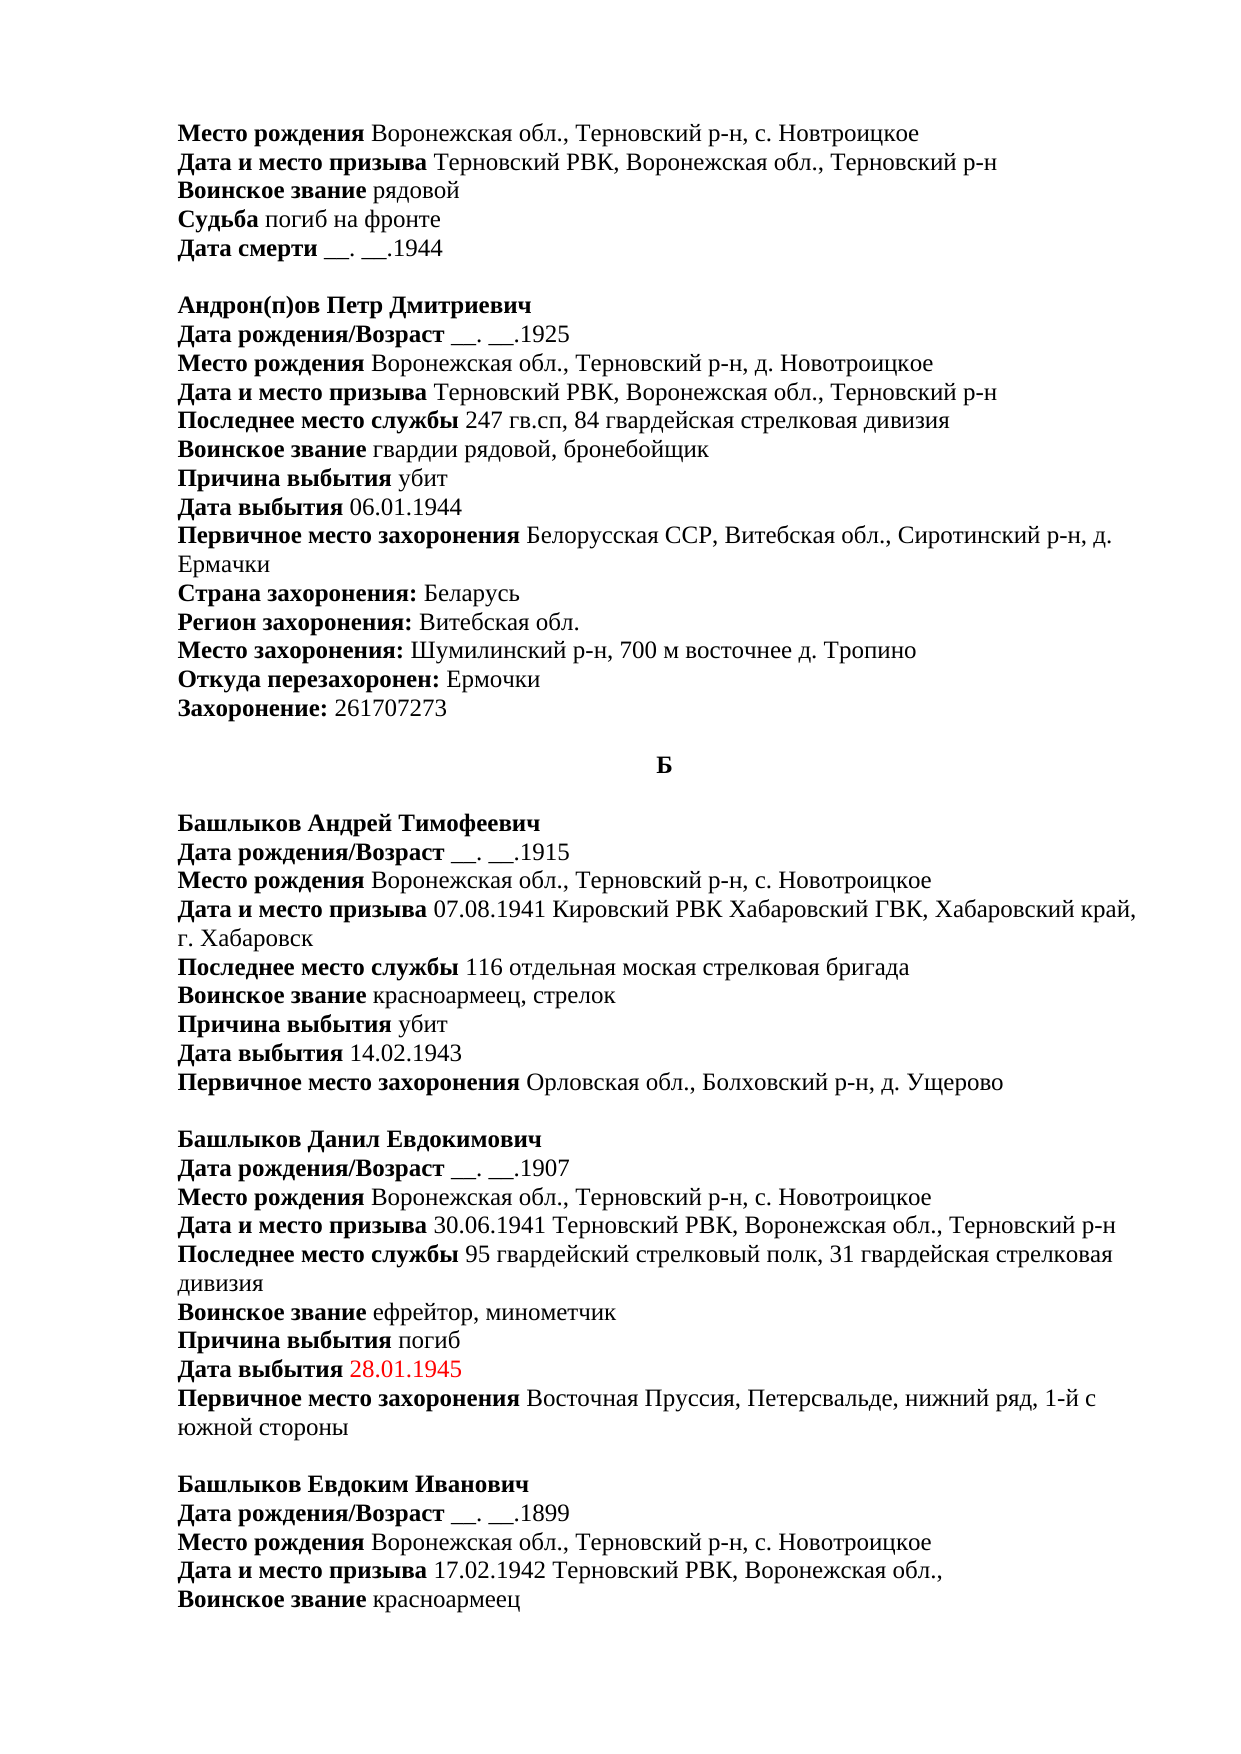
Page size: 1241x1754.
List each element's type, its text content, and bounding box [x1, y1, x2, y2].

text Первичное место захоронения Орловская обл., Болховский р-н, д. Ущерово [177, 1067, 1152, 1096]
text Последнее место службы 247 гв.сп, 84 гвардейская стрелковая дивизия [177, 406, 1152, 434]
text Дата и место призыва 07.08.1941 Кировский РВК Хабаровский ГВК, Хабаровский край, г. Хабаровск [177, 894, 1152, 952]
text Воинское звание красноармеец, стрелок [177, 981, 1152, 1009]
text Место рождения Воронежская обл., Терновский р-н, с. Новотроицкое [177, 1182, 1152, 1211]
text Дата и место призыва 17.02.1942 Терновский РВК, Воронежская обл., [177, 1556, 1152, 1584]
text Страна захоронения: Беларусь [177, 578, 1152, 607]
text Причина выбытия убит [177, 1009, 1152, 1038]
text Б [177, 751, 1152, 779]
text Причина выбытия убит [177, 463, 1152, 492]
text Место рождения Воронежская обл., Терновский р-н, с. Новотроицкое [177, 866, 1152, 894]
text Воинское звание рядовой [177, 176, 1152, 204]
text Место рождения Воронежская обл., Терновский р-н, с. Новтроицкое [177, 118, 1152, 147]
text Дата выбытия 06.01.1944 [177, 492, 1152, 521]
text Дата и место призыва 30.06.1941 Терновский РВК, Воронежская обл., Терновский р-н [177, 1211, 1152, 1239]
text Первичное место захоронения Восточная Пруссия, Петерсвальде, нижний ряд, 1-й с южной стороны [177, 1383, 1152, 1441]
text Причина выбытия погиб [177, 1326, 1152, 1354]
text Дата смерти __. __.1944 [177, 233, 1152, 262]
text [177, 1527, 1152, 1556]
text Регион захоронения: Витебская обл. [177, 607, 1152, 636]
text Последнее место службы 116 отдельная моская стрелковая бригада [177, 952, 1152, 981]
text Воинское звание красноармеец [177, 1584, 1152, 1613]
text Воинское звание ефрейтор, минометчик [177, 1297, 1152, 1326]
text Дата рождения/Возраст __. __.1899 [177, 1498, 1152, 1527]
text Андрон(п)ов Петр Дмитриевич [177, 291, 1152, 319]
text Дата выбытия 14.02.1943 [177, 1038, 1152, 1067]
text Башлыков Данил Евдокимович [177, 1124, 1152, 1153]
text Место захоронения: Шумилинский р-н, 700 м восточнее д. Тропино [177, 636, 1152, 664]
text Последнее место службы 95 гвардейский стрелковый полк, 31 гвардейская стрелковая дивизия [177, 1239, 1152, 1297]
text Воинское звание гвардии рядовой, бронебойщик [177, 434, 1152, 463]
text Башлыков Евдоким Иванович [177, 1469, 1152, 1498]
text Судьба погиб на фронте [177, 204, 1152, 233]
text Дата рождения/Возраст __. __.1925 [177, 319, 1152, 348]
text Дата рождения/Возраст __. __.1907 [177, 1153, 1152, 1182]
text Первичное место захоронения Белорусская ССР, Витебская обл., Сиротинский р-н, д. Ермачки [177, 521, 1152, 578]
text Откуда перезахоронен: Ермочки [177, 664, 1152, 693]
text Захоронение: 261707273 [177, 693, 1152, 722]
text Дата выбытия 28.01.1945 [177, 1354, 1152, 1383]
text Дата и место призыва Терновский РВК, Воронежская обл., Терновский р-н [177, 377, 1152, 406]
text Место рождения Воронежская обл., Терновский р-н, д. Новотроицкое [177, 348, 1152, 377]
text Дата рождения/Возраст __. __.1915 [177, 837, 1152, 866]
text Башлыков Андрей Тимофеевич [177, 808, 1152, 837]
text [177, 147, 1152, 176]
